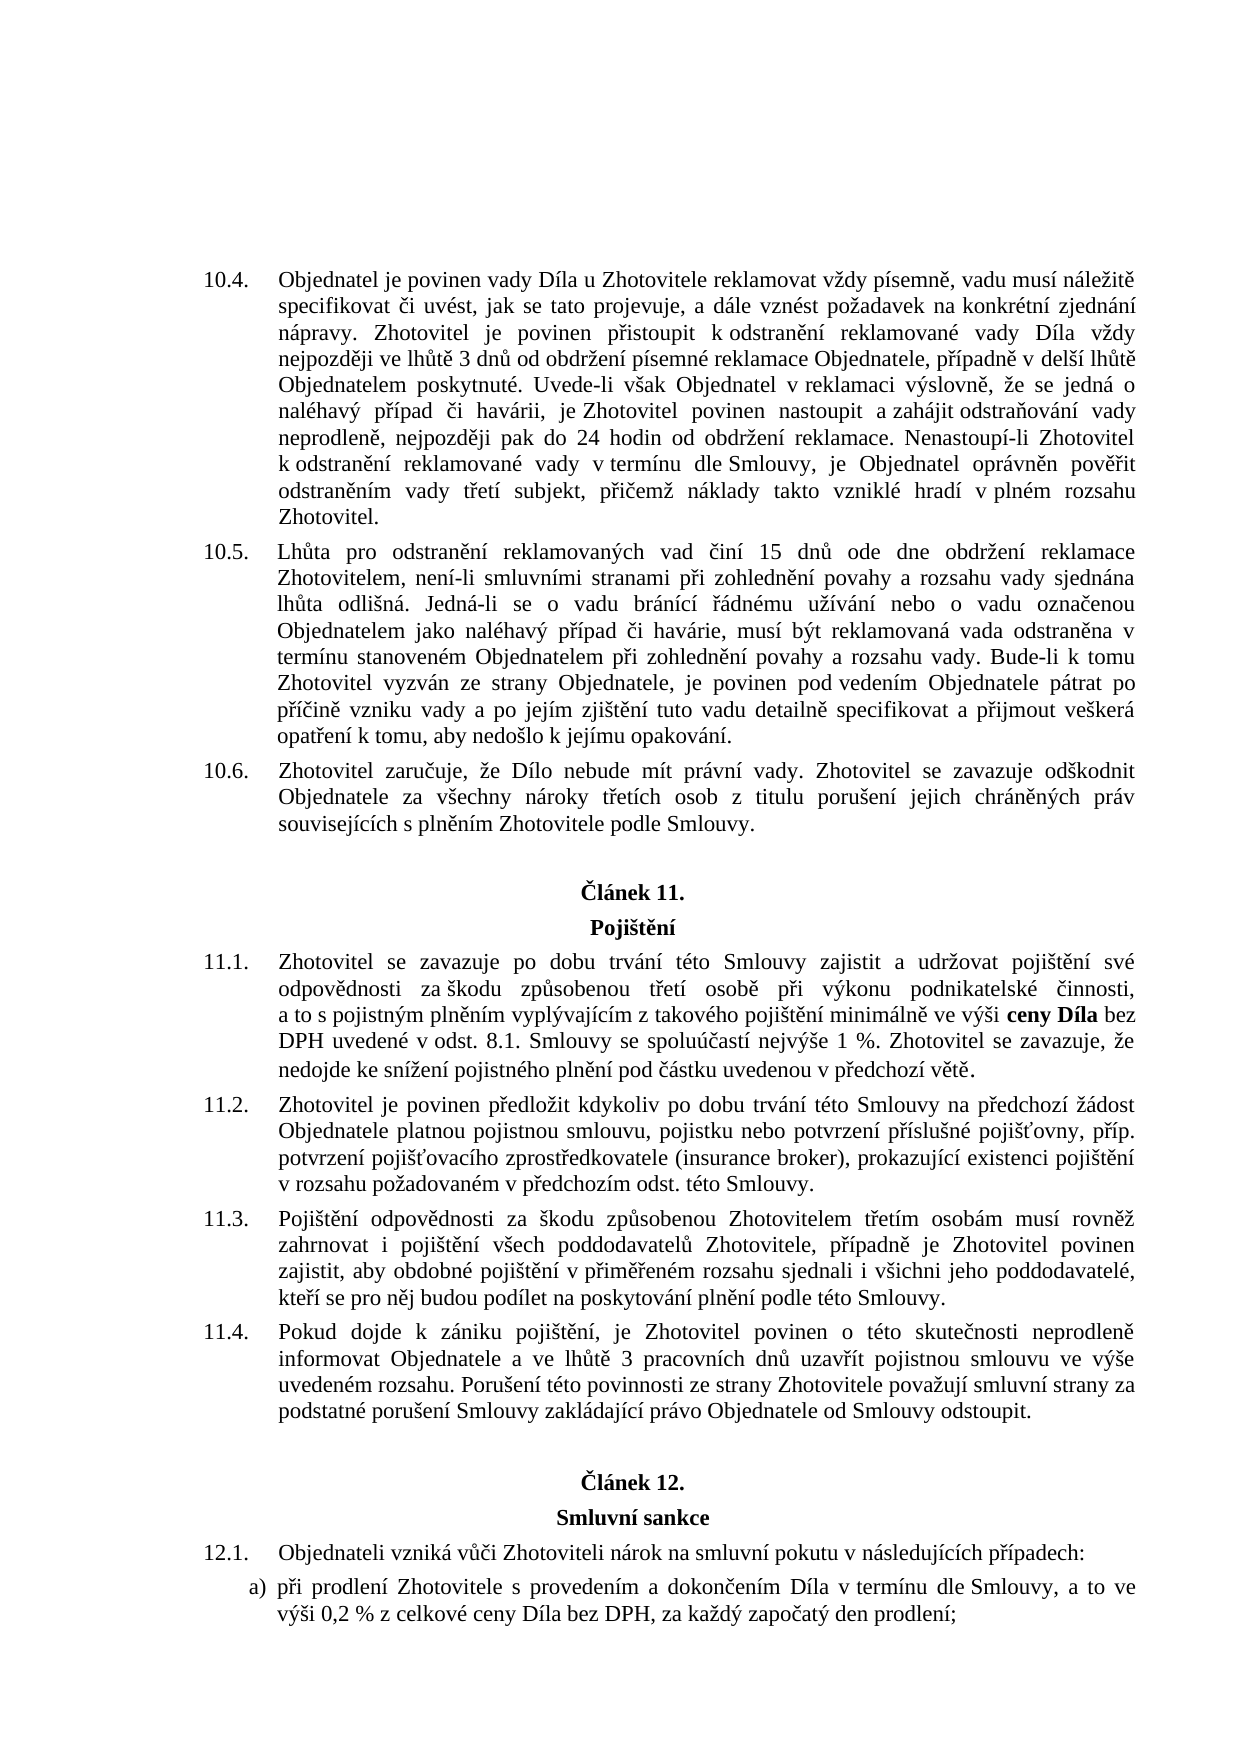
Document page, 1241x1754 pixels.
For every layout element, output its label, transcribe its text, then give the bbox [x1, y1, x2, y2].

list při prodlení Zhotovitele s provedením a dokončením Díla v termínu dle Smlouvy, a to ve výši 0,2 % z celkové ceny Díla bez DPH, za každý započatý den prodlení; [248, 1573, 1136, 1626]
list Objednateli vzniká vůči Zhotoviteli nárok na smluvní pokutu v následujících případech: [203, 1538, 1136, 1565]
text Objednatel je povinen vady Díla u Zhotovitele reklamovat vždy písemně, vadu musí náležitě specifikovat či uvést, jak se tato projevuje, a dále vznést požadavek na konkrétní zjednání nápravy. Zhotovitel je povinen přistoupit k odstranění reklamované vady Díla vždy nejpozději ve lhůtě 3 dnů od obdržení písemné reklamace Objednatele, případně v delší lhůtě Objednatelem poskytnuté. Uvede-li však Objednatel v reklamaci výslovně, že se jedná o naléhavý případ či havárii, je Zhotovitel povinen nastoupit a zahájit odstraňování vady neprodleně, nejpozději pak do 24 hodin od obdržení reklamace. Nenastoupí-li Zhotovitel k odstranění reklamované vady v termínu dle Smlouvy, je Objednatel oprávněn pověřit odstraněním vady třetí subjekt, přičemž náklady takto vzniklé hradí v plném rozsahu Zhotovitel. [203, 266, 1136, 529]
text Zhotovitel zaručuje, že Dílo nebude mít právní vady. Zhotovitel se zavazuje odškodnit Objednatele za všechny nároky třetích osob z titulu porušení jejich chráněných práv souvisejících s plněním Zhotovitele podle Smlouvy. [203, 757, 1136, 836]
text Smluvní sankce [129, 1504, 1136, 1530]
text Pojištění odpovědnosti za škodu způsobenou Zhotovitelem třetím osobám musí rovněž zahrnovat i pojištění všech poddodavatelů Zhotovitele, případně je Zhotovitel povinen zajistit, aby obdobné pojištění v přiměřeném rozsahu sjednali i všichni jeho poddodavatelé, kteří se pro něj budou podílet na poskytování plnění podle této Smlouvy. [203, 1204, 1136, 1310]
text Pojištění [129, 914, 1136, 940]
text Pokud dojde k zániku pojištění, je Zhotovitel povinen o této skutečnosti neprodleně informovat Objednatele a ve lhůtě 3 pracovních dnů uzavřít pojistnou smlouvu ve výše uvedeném rozsahu. Porušení této povinnosti ze strany Zhotovitele považují smluvní strany za podstatné porušení Smlouvy zakládající právo Objednatele od Smlouvy odstoupit. [203, 1318, 1136, 1424]
text Zhotovitel je povinen předložit kdykoliv po dobu trvání této Smlouvy na předchozí žádost Objednatele platnou pojistnou smlouvu, pojistku nebo potvrzení příslušné pojišťovny, příp. potvrzení pojišťovacího zprostředkovatele (insurance broker), prokazující existenci pojištění v rozsahu požadovaném v předchozím odst. této Smlouvy. [203, 1091, 1136, 1196]
text Lhůta pro odstranění reklamovaných vad činí 15 dnů ode dne obdržení reklamace Zhotovitelem, není-li smluvními stranami při zohlednění povahy a rozsahu vady sjednána lhůta odlišná. Jedná-li se o vadu bránící řádnému užívání nebo o vadu označenou Objednatelem jako naléhavý případ či havárie, musí být reklamovaná vada odstraněna v termínu stanoveném Objednatelem při zohlednění povahy a rozsahu vady. Bude-li k tomu Zhotovitel vyzván ze strany Objednatele, je povinen pod vedením Objednatele pátrat po příčině vzniku vady a po jejím zjištění tuto vadu detailně specifikovat a přijmout veškerá opatření k tomu, aby nedošlo k jejímu opakování. [203, 538, 1136, 748]
text Zhotovitel se zavazuje po dobu trvání této Smlouvy zajistit a udržovat pojištění své odpovědnosti za škodu způsobenou třetí osobě při výkonu podnikatelské činnosti, a to s pojistným plněním vyplývajícím z takového pojištění minimálně ve výši ceny Díla bez DPH uvedené v odst. 8.1. Smlouvy se spoluúčastí nejvýše 1 %. Zhotovitel se zavazuje, že nedojde ke snížení pojistného plnění pod částku uvedenou v předchozí větě. [203, 948, 1136, 1082]
